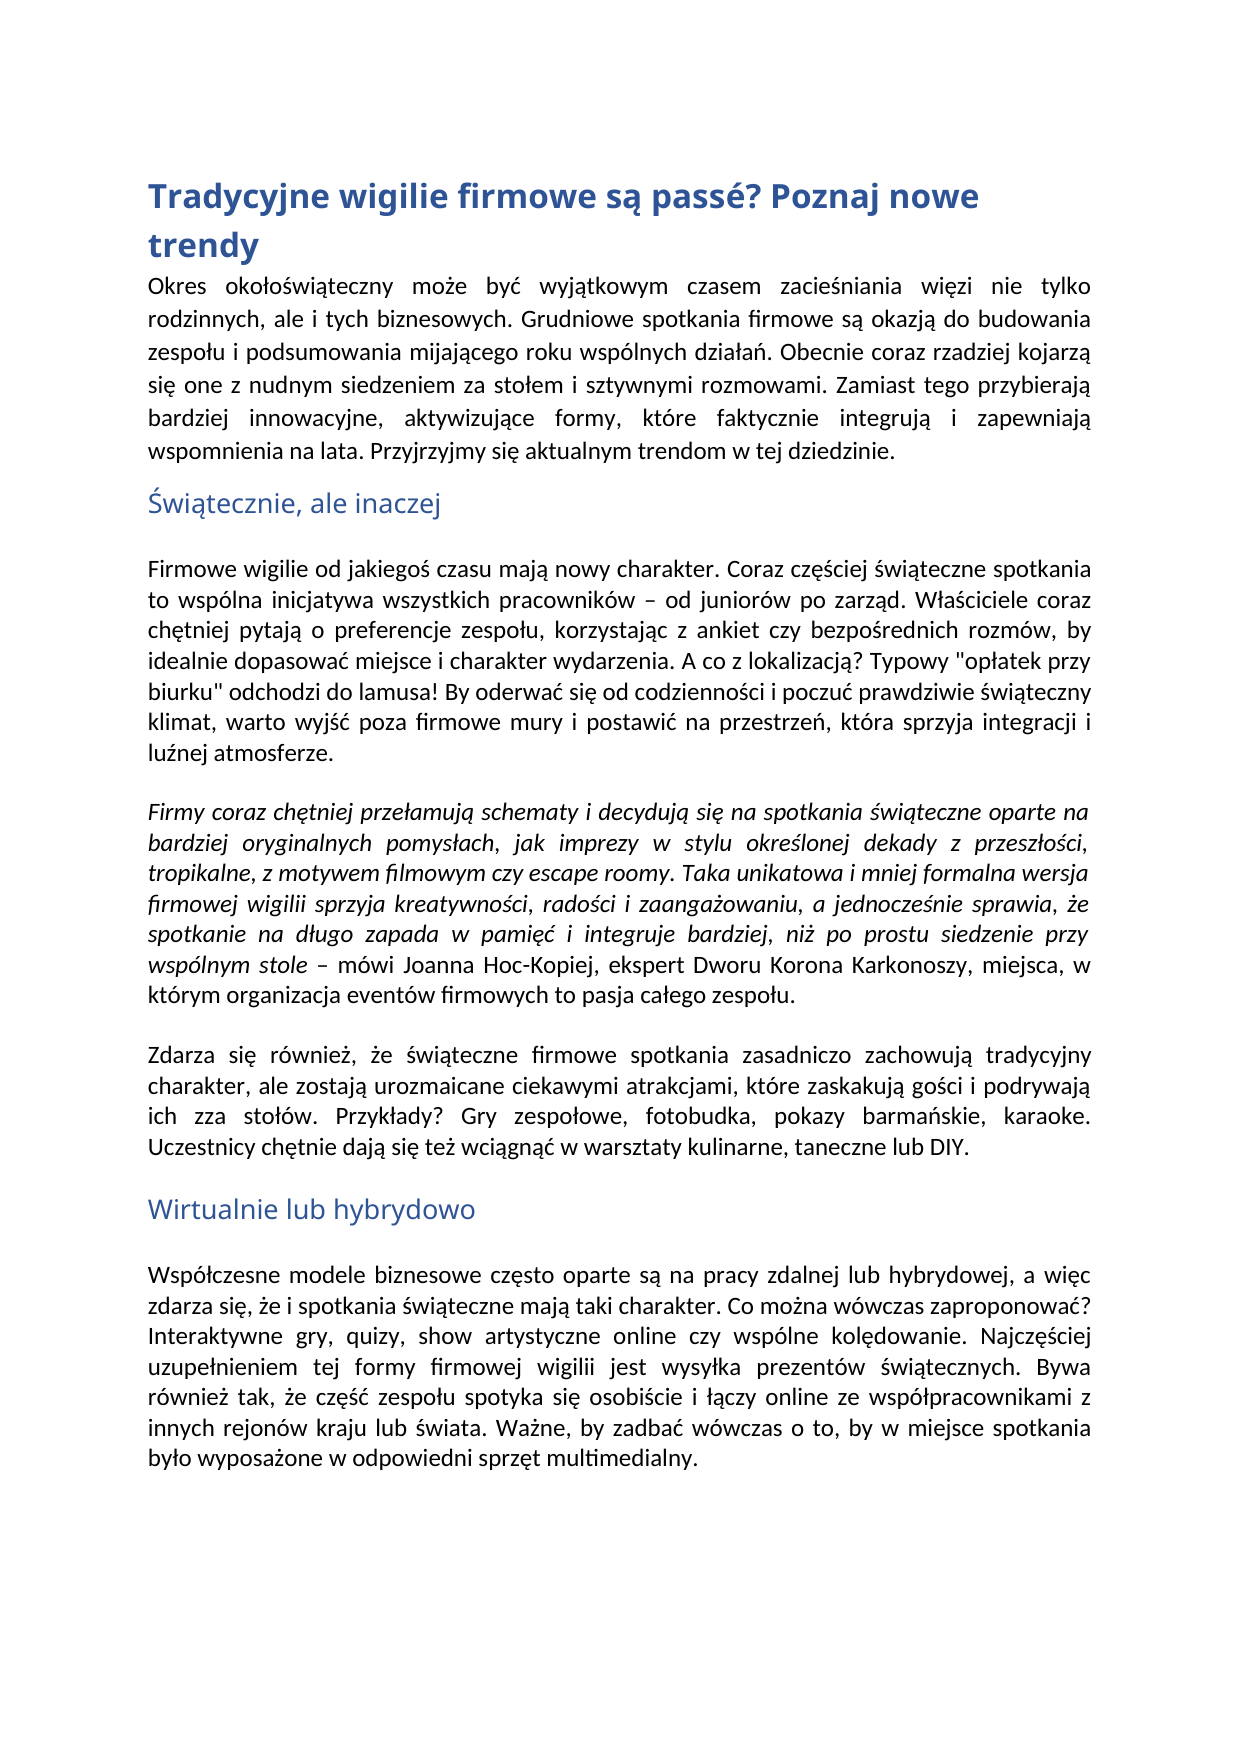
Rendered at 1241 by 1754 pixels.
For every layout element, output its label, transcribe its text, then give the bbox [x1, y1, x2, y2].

text Firmowe wigilie od jakiegoś czasu mają nowy charakter. Coraz częściej świąteczne spotkania to wspólna inicjatywa wszystkich pracowników – od juniorów po zarząd. Właściciele coraz chętniej pytają o preferencje zespołu, korzystając z ankiet czy bezpośrednich rozmów, by idealnie dopasować miejsce i charakter wydarzenia. A co z lokalizacją? Typowy "opłatek przy biurku" odchodzi do lamusa! By oderwać się od codzienności i poczuć prawdziwie świąteczny klimat, warto wyjść poza firmowe mury i postawić na przestrzeń, która sprzyja integracji i luźnej atmosferze. [148, 554, 1093, 767]
text Zdarza się również, że świąteczne firmowe spotkania zasadniczo zachowują tradycyjny charakter, ale zostają urozmaicane ciekawymi atrakcjami, które zaskakują gości i podrywają ich zza stołów. Przykłady? Gry zespołowe, fotobudka, pokazy barmańskie, karaoke. Uczestnicy chętnie dają się też wciągnąć w warsztaty kulinarne, taneczne lub DIY. [148, 1039, 1093, 1161]
subtitle Tradycyjne wigilie firmowe są passé? Poznaj nowe trendy [148, 173, 1093, 267]
text Współczesne modele biznesowe często oparte są na pracy zdalnej lub hybrydowej, a więc zdarza się, że i spotkania świąteczne mają taki charakter. Co można wówczas zaproponować? Interaktywne gry, quizy, show artystyczne online czy wspólne kolędowanie. Najczęściej uzupełnieniem tej formy firmowej wigilii jest wysyłka prezentów świątecznych. Bywa również tak, że część zespołu spotyka się osobiście i łączy online ze współpracownikami z innych rejonów kraju lub świata. Ważne, by zadbać wówczas o to, by w miejsce spotkania było wyposażone w odpowiedni sprzęt multimedialny. [148, 1259, 1093, 1473]
subtitle Świątecznie, ale inaczej [148, 485, 1093, 522]
subtitle Wirtualnie lub hybrydowo [148, 1191, 1093, 1227]
text Firmy coraz chętniej przełamują schematy i decydują się na spotkania świąteczne oparte na bardziej oryginalnych pomysłach, jak imprezy w stylu określonej dekady z przeszłości, tropikalne, z motywem filmowym czy escape roomy. Taka unikatowa i mniej formalna wersja firmowej wigilii sprzyja kreatywności, radości i zaangażowaniu, a jednocześnie sprawia, że spotkanie na długo zapada w pamięć i integruje bardziej, niż po prostu siedzenie przy wspólnym stole – mówi Joanna Hoc-Kopiej, ekspert Dworu Korona Karkonoszy, miejsca, w którym organizacja eventów firmowych to pasja całego zespołu. [148, 796, 1093, 1010]
text Okres okołoświąteczny może być wyjątkowym czasem zacieśniania więzi nie tylko rodzinnych, ale i tych biznesowych. Grudniowe spotkania firmowe są okazją do budowania zespołu i podsumowania mijającego roku wspólnych działań. Obecnie coraz rzadziej kojarzą się one z nudnym siedzeniem za stołem i sztywnymi rozmowami. Zamiast tego przybierają bardziej innowacyjne, aktywizujące formy, które faktycznie integrują i zapewniają wspomnienia na lata. Przyjrzyjmy się aktualnym trendom w tej dziedzinie. [148, 271, 1093, 466]
